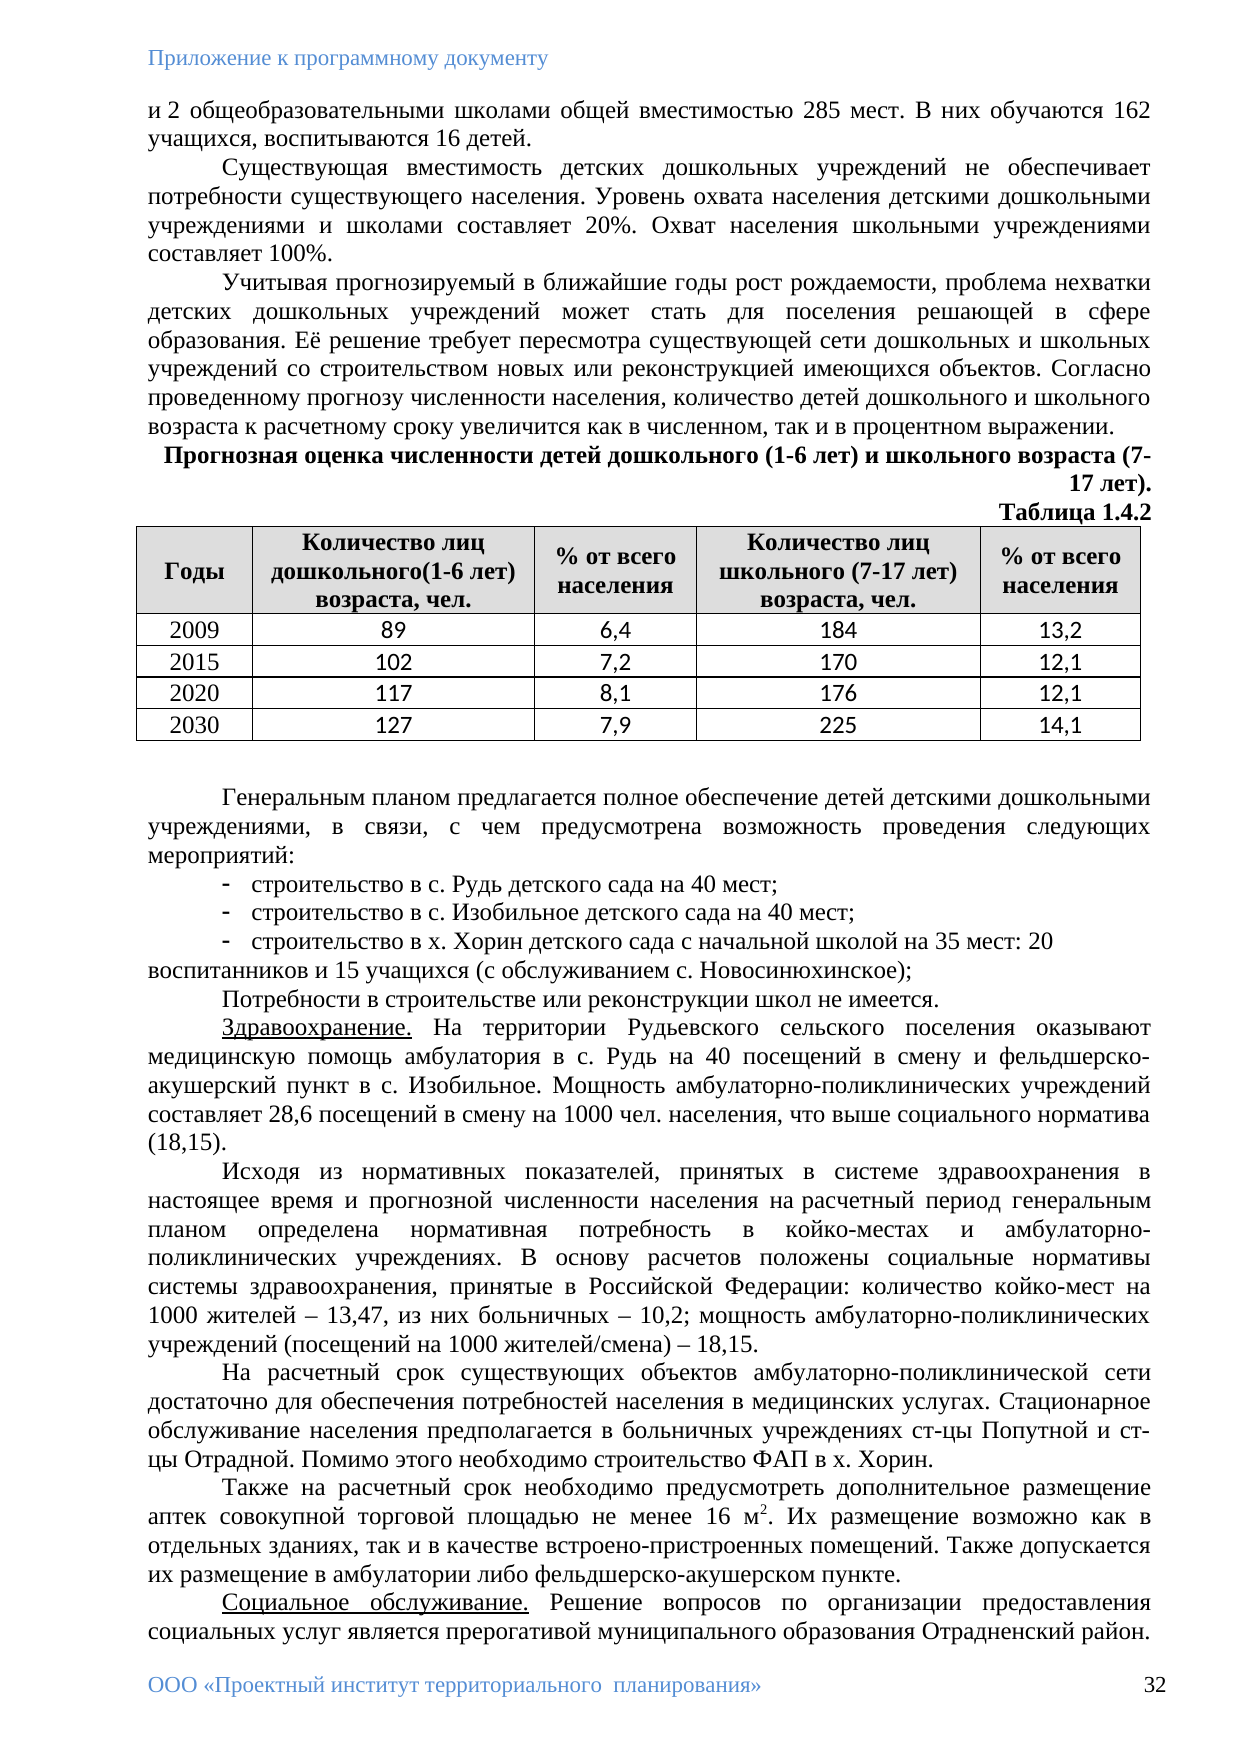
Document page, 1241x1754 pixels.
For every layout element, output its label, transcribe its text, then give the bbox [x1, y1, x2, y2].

table_cell 12,1 [981, 678, 1140, 708]
table_header Количество лиц школьного (7-17 лет) возраста, чел. [697, 527, 980, 613]
list строительство в с. Рудь детского сада на 40 мест; [148, 869, 1152, 897]
table_cell 13,2 [981, 614, 1140, 645]
table_cell 2009 [137, 614, 252, 645]
text Учитывая прогнозируемый в ближайшие годы рост рождаемости, проблема нехватки детских дошкольных учреждений может стать для поселения решающей в сфере образования. Её решение требует пересмотра существующей сети дошкольных и школьных учреждений со строительством новых или реконструкцией имеющихся объектов. Согласно проведенному прогнозу численности населения, количество детей дошкольного и школьного возраста к расчетному сроку увеличится как в численном, так и в процентном выражении. [148, 267, 1152, 440]
table_header % от всего населения [535, 527, 696, 613]
text На расчетный срок существующих объектов амбулаторно-поликлинической сети достаточно для обеспечения потребностей населения в медицинских услугах. Стационарное обслуживание населения предполагается в больничных учреждениях ст-цы Попутной и ст-цы Отрадной. Помимо этого необходимо строительство ФАП в х. Хорин. [148, 1357, 1152, 1472]
table_header % от всего населения [981, 527, 1140, 613]
text Исходя из нормативных показателей, принятых в системе здравоохранения в настоящее время и прогнозной численности населения на расчетный период генеральным планом определена нормативная потребность в койко-местах и амбулаторно-поликлинических учреждениях. В основу расчетов положены социальные нормативы системы здравоохранения, принятые в Российской Федерации: количество койко-мест на 1000 жителей – 13,47, из них больничных – 10,2; мощность амбулаторно-поликлинических учреждений (посещений на 1000 жителей/смена) – 18,15. [148, 1156, 1152, 1357]
text Существующая вместимость детских дошкольных учреждений не обеспечивает потребности существующего населения. Уровень охвата населения детскими дошкольными учреждениями и школами составляет 20%. Охват населения школьными учреждениями составляет 100%. [148, 152, 1152, 267]
table_cell 102 [253, 646, 534, 676]
table_cell 225 [697, 709, 980, 739]
table_cell 2015 [137, 646, 252, 676]
table_cell 89 [253, 614, 534, 645]
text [148, 95, 1152, 152]
table_cell 176 [697, 678, 980, 708]
table_header Годы [137, 527, 252, 613]
text Здравоохранение. На территории Рудьевского сельского поселения оказывают медицинскую помощь амбулатория в с. Рудь на 40 посещений в смену и фельдшерско-акушерский пункт в с. Изобильное. Мощность амбулаторно-поликлинических учреждений составляет 28,6 посещений в смену на 1000 чел. населения, что выше социального норматива (18,15). [148, 1012, 1152, 1156]
table_cell 184 [697, 614, 980, 645]
list строительство в с. Изобильное детского сада на 40 мест; [148, 897, 1152, 926]
list строительство в х. Хорин детского сада с начальной школой на 35 мест: 20 воспитанников и 15 учащихся (с обслуживанием с. Новосинюхинское); [148, 926, 1152, 984]
table_cell 6,4 [535, 614, 696, 645]
table_cell 14,1 [981, 709, 1140, 739]
text Прогнозная оценка численности детей дошкольного (1-6 лет) и школьного возраста (7-17 лет). [148, 440, 1152, 497]
text Потребности в строительстве или реконструкции школ не имеется. [148, 984, 1152, 1012]
text Таблица 1.4.2 [148, 497, 1152, 526]
table_cell 8,1 [535, 678, 696, 708]
table_cell 170 [697, 646, 980, 676]
table_header Количество лиц дошкольного(1-6 лет) возраста, чел. [253, 527, 534, 613]
table_cell 2020 [137, 678, 252, 708]
table_cell 7,2 [535, 646, 696, 676]
table_cell 12,1 [981, 646, 1140, 676]
table_cell 127 [253, 709, 534, 739]
text Генеральным планом предлагается полное обеспечение детей детскими дошкольными учреждениями, в связи, с чем предусмотрена возможность проведения следующих мероприятий: [148, 782, 1152, 869]
text Также на расчетный срок необходимо предусмотреть дополнительное размещение аптек совокупной торговой площадью не менее 16 м2. Их размещение возможно как в отдельных зданиях, так и в качестве встроено-пристроенных помещений. Также допускается их размещение в амбулатории либо фельдшерско-акушерском пункте. [148, 1472, 1152, 1587]
table_cell 7,9 [535, 709, 696, 739]
table_cell 2030 [137, 709, 252, 739]
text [148, 1587, 1152, 1645]
table_cell 117 [253, 678, 534, 708]
